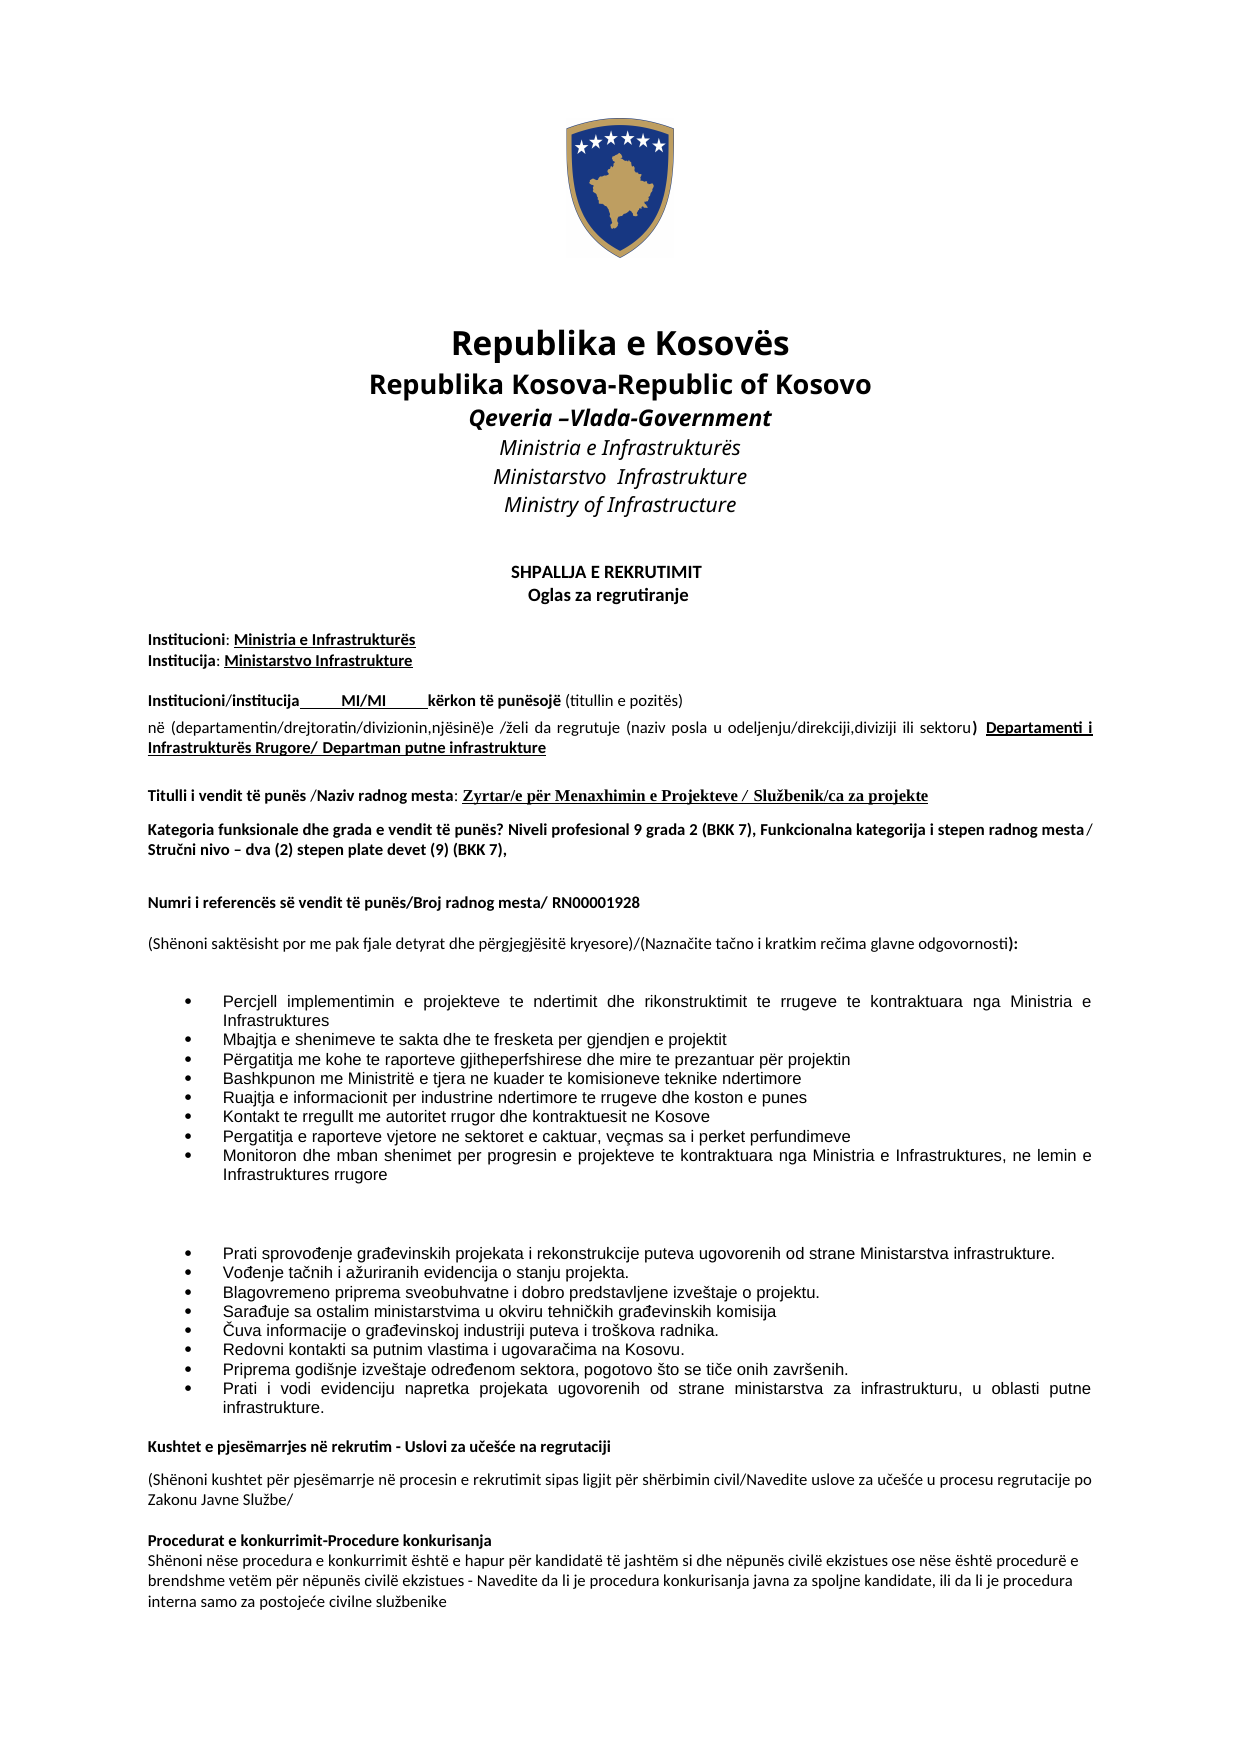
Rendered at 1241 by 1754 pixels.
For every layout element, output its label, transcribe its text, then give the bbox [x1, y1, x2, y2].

text Titulli i vendit të punës /Naziv radnog mesta: Zyrtar/e për Menaxhimin e Projekteve / Službenik/ca za projekte [148, 760, 1092, 806]
list Čuva informacije o građevinskoj industriji puteva i troškova radnika. [185, 1321, 1092, 1340]
text në (departamentin/drejtoratin/divizionin,njësinë)e /želi da regrutuje (naziv posla u odeljenju/direkciji,diviziji ili sektoru) Departamenti i Infrastrukturës Rrugore/ Departman putne infrastrukture [148, 717, 1092, 758]
list Ruajtja e informacionit per industrine ndertimore te rrugeve dhe koston e punes [185, 1088, 1092, 1107]
list Sarađuje sa ostalim ministarstvima u okviru tehničkih građevinskih komisija [185, 1302, 1092, 1321]
list Mbajtja e shenimeve te sakta dhe te fresketa per gjendjen e projektit [185, 1030, 1092, 1049]
list Redovni kontakti sa putnim vlastima i ugovaračima na Kosovu. [185, 1340, 1092, 1359]
list Përgatitja me kohe te raporteve gjitheperfshirese dhe mire te prezantuar për projektin [185, 1049, 1092, 1068]
picture [566, 118, 674, 258]
text Oglas za regrutiranje [148, 584, 1092, 607]
list Monitoron dhe mban shenimet per progresin e projekteve te kontraktuara nga Ministria e Infrastruktures, ne lemin e Infrastruktures rrugore [185, 1146, 1092, 1184]
list Pergatitja e raporteve vjetore ne sektoret e caktuar, veçmas sa i perket perfundimeve [185, 1126, 1092, 1146]
list Kontakt te rregullt me autoritet rrugor dhe kontraktuesit ne Kosove [185, 1107, 1092, 1126]
text Institucioni: Ministria e Infrastrukturës [148, 629, 1092, 650]
text Procedurat e konkurrimit-Procedure konkurisanja [148, 1530, 1092, 1550]
text Kategoria funksionale dhe grada e vendit të punës? Niveli profesional 9 grada 2 (BKK 7), Funkcionalna kategorija i stepen radnog mesta/ Stručni nivo – dva (2) stepen plate devet (9) (BKK 7), [148, 819, 1092, 859]
text Numri i referencës së vendit të punës/Broj radnog mesta/ RN00001928 [148, 892, 1092, 913]
list Priprema godišnje izveštaje određenom sektora, pogotovo što se tiče onih završenih. [185, 1359, 1092, 1379]
list Bashkpunon me Ministritë e tjera ne kuader te komisioneve teknike ndertimore [185, 1068, 1092, 1088]
text SHPALLJA E REKRUTIMIT [148, 538, 1092, 584]
text (Shënoni kushtet për pjesëmarrje në procesin e rekrutimit sipas ligjit për shërbimin civil/Navedite uslove za učešće u procesu regrutacije po Zakonu Javne Službe/ [148, 1469, 1092, 1510]
text (Shënoni saktësisht por me pak fjale detyrat dhe përgjegjësitë kryesore)/(Naznačite tačno i kratkim rečima glavne odgovornosti): [148, 933, 1092, 953]
text Kushtet e pjesëmarrjes në rekrutim - Uslovi za učešće na regrutaciji [148, 1436, 1092, 1457]
list Prati i vodi evidenciju napretka projekata ugovorenih od strane ministarstva za infrastrukturu, u oblasti putne infrastrukture. [185, 1379, 1092, 1417]
text Institucija: Ministarstvo Infrastrukture [148, 650, 1092, 670]
list Prati sprovođenje građevinskih projekata i rekonstrukcije puteva ugovorenih od strane Ministarstva infrastrukture. [185, 1244, 1092, 1263]
list Blagovremeno priprema sveobuhvatne i dobro predstavljene izveštaje o projektu. [185, 1282, 1092, 1302]
text Institucioni/institucija MI/MI kërkon të punësojë (titullin e pozitës) [148, 690, 1092, 711]
text Shënoni nëse procedura e konkurrimit është e hapur për kandidatë të jashtëm si dhe nëpunës civilë ekzistues ose nëse është procedurë e brendshme vetëm për nëpunës civilë ekzistues - Navedite da li je procedura konkurisanja javna za spoljne kandidate, ili da li je procedura interna samo za postojeće civilne službenike [148, 1550, 1092, 1611]
list Percjell implementimin e projekteve te ndertimit dhe rikonstruktimit te rrugeve te kontraktuara nga Ministria e Infrastruktures [185, 992, 1092, 1030]
list Vođenje tačnih i ažuriranih evidencija o stanju projekta. [185, 1263, 1092, 1282]
